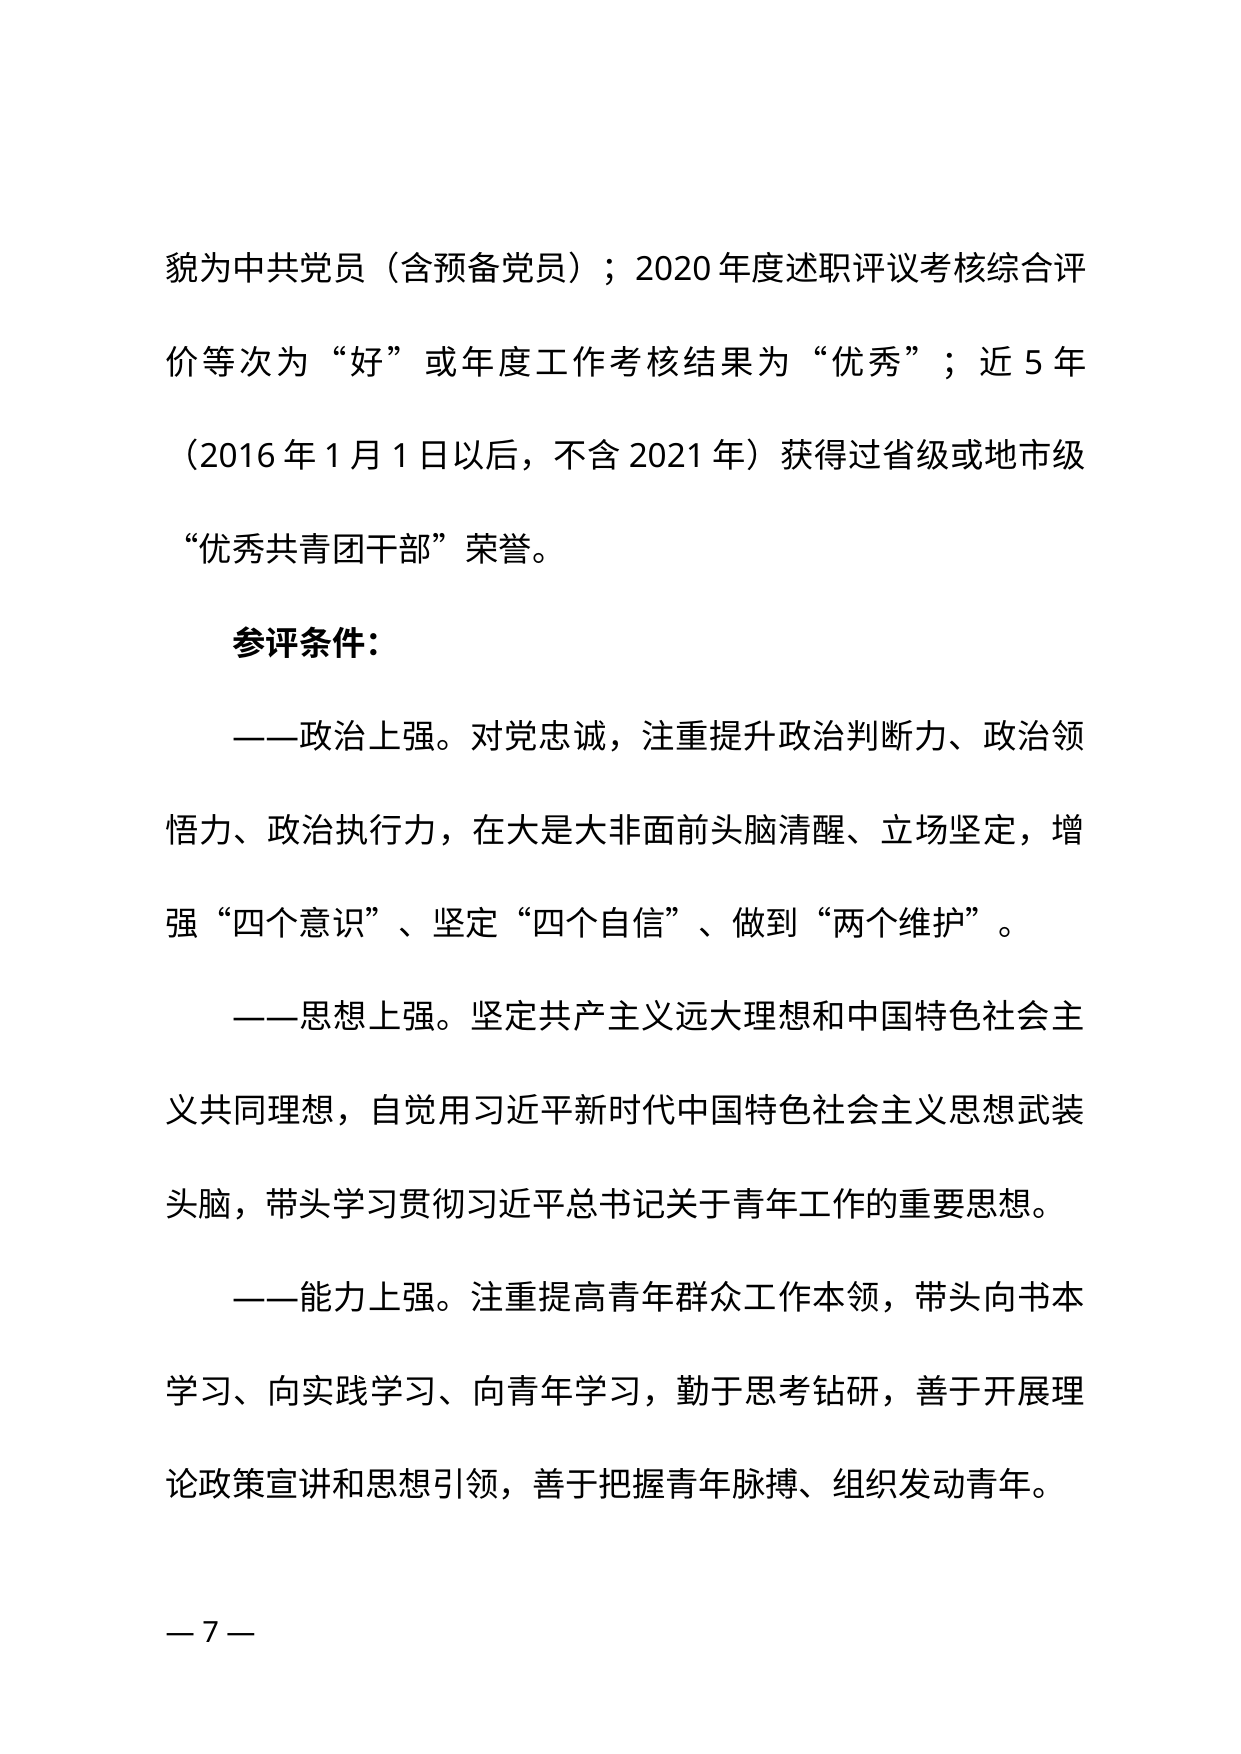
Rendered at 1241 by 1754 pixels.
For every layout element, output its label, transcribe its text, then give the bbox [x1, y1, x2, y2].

text 参评条件： [165, 594, 1087, 687]
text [165, 219, 1087, 594]
text ——政治上强。对党忠诚，注重提升政治判断力、政治领悟力、政治执行力，在大是大非面前头脑清醒、立场坚定，增强“四个意识”、坚定“四个自信”、做到“两个维护”。 [165, 687, 1087, 968]
text ——能力上强。注重提高青年群众工作本领，带头向书本学习、向实践学习、向青年学习，勤于思考钻研，善于开展理论政策宣讲和思想引领，善于把握青年脉搏、组织发动青年。 [165, 1248, 1087, 1529]
text ——思想上强。坚定共产主义远大理想和中国特色社会主义共同理想，自觉用习近平新时代中国特色社会主义思想武装头脑，带头学习贯彻习近平总书记关于青年工作的重要思想。 [165, 968, 1087, 1248]
